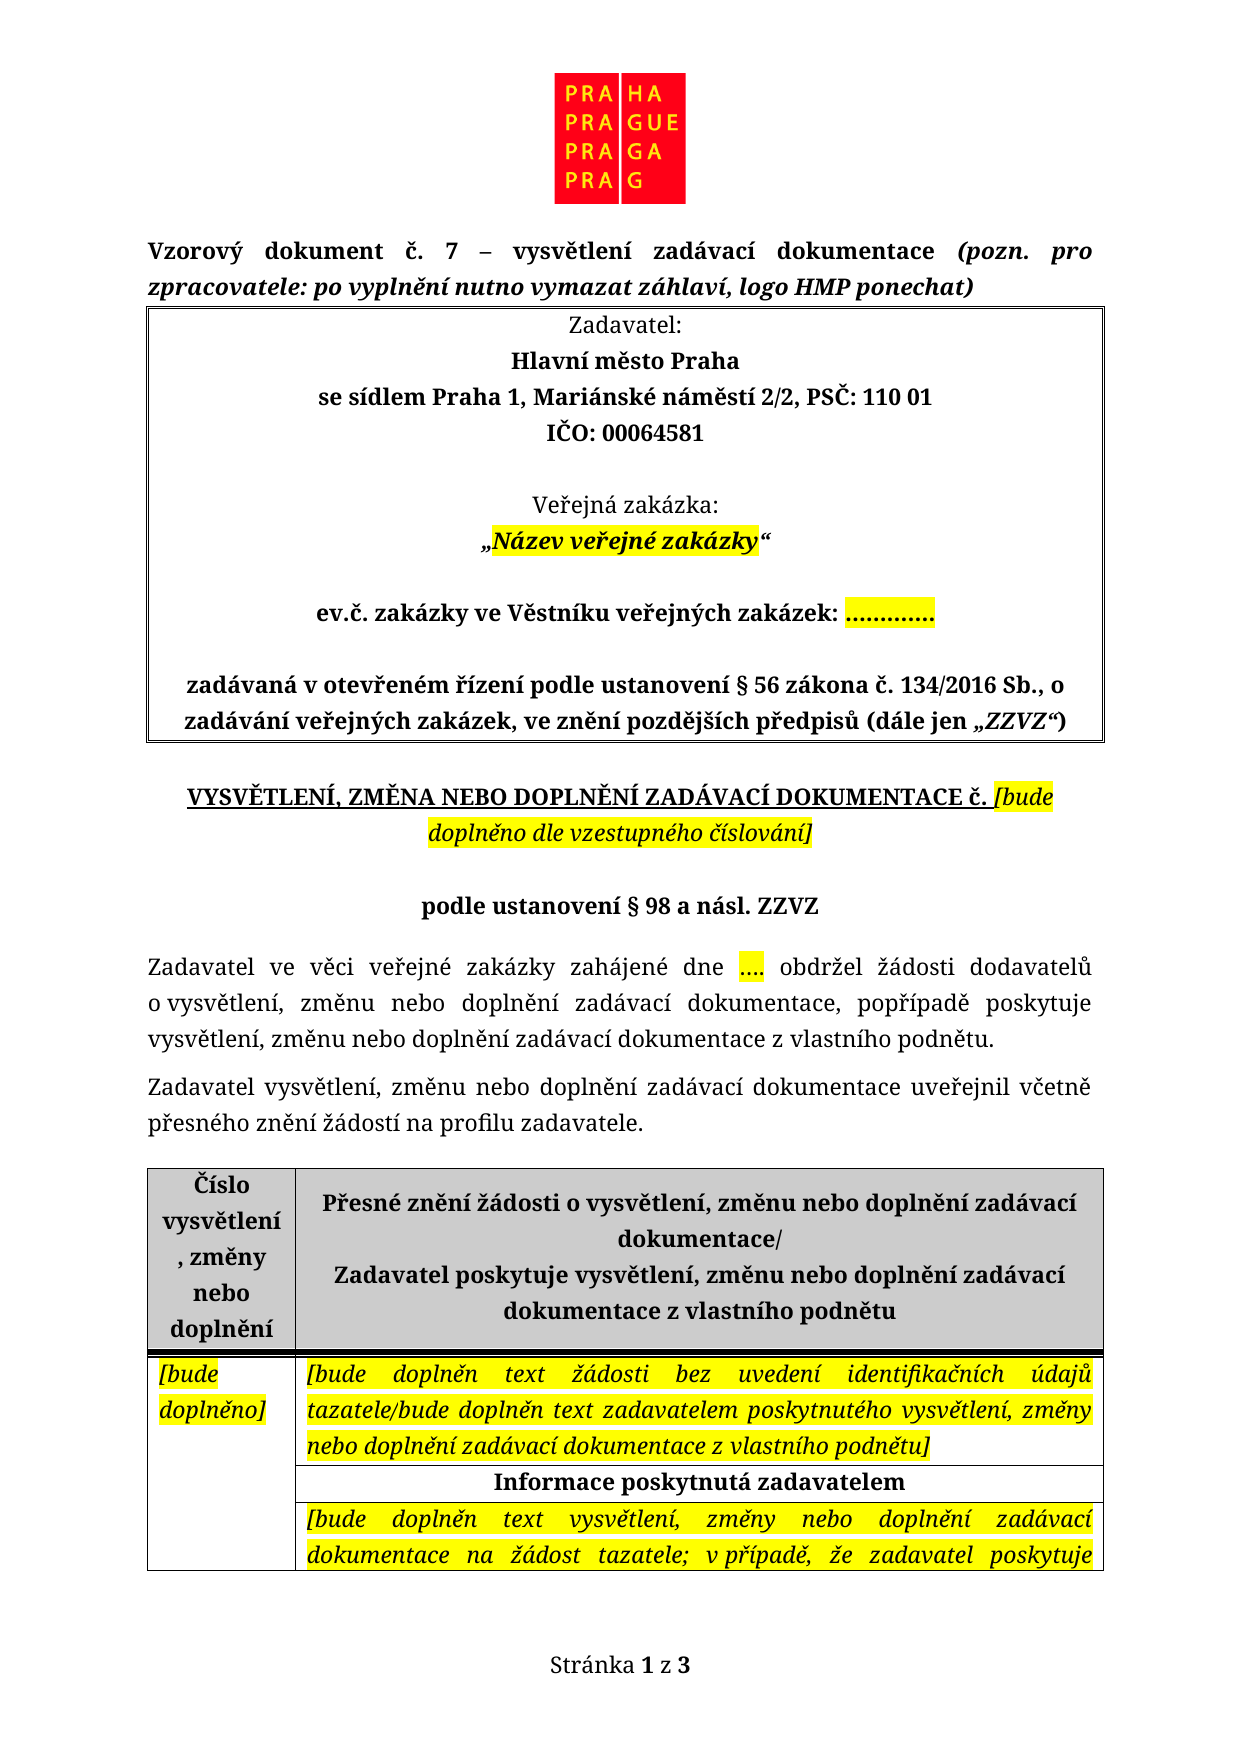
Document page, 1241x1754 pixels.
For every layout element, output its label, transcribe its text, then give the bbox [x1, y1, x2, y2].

text Zadavatel vysvětlení, změnu nebo doplnění zadávací dokumentace uveřejnil včetně přesného znění žádostí na profilu zadavatele. [148, 1071, 1093, 1138]
text Zadavatel ve věci veřejné zakázky zahájené dne …. obdržel žádosti dodavatelů o vysvětlení, změnu nebo doplnění zadávací dokumentace, popřípadě poskytuje vysvětlení, změnu nebo doplnění zadávací dokumentace z vlastního podnětu. [148, 951, 1093, 1054]
table_cell [bude doplněno] [148, 1358, 295, 1570]
picture [554, 73, 686, 204]
subtitle VYSVĚTLENÍ, ZMĚNA NEBO DOPLNĚNÍ ZADÁVACÍ DOKUMENTACE č. [bude doplněno dle vzestupného číslování] [148, 781, 1093, 848]
text podle ustanovení § 98 a násl. ZZVZ [148, 890, 1093, 921]
table_header Číslo vysvětlení, změny nebo doplnění [148, 1169, 295, 1348]
table_cell Informace poskytnutá zadavatelem [296, 1466, 1103, 1502]
table_header Přesné znění žádosti o vysvětlení, změnu nebo doplnění zadávací dokumentace/ Zadavatel poskytuje vysvětlení, změnu nebo doplnění zadávací dokumentace z vlastního podnětu [296, 1169, 1103, 1348]
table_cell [296, 1503, 1103, 1570]
table_header Zadavatel: Hlavní město Praha se sídlem Praha 1, Mariánské náměstí 2/2, PSČ: 110 01 IČO: 00064581 Veřejná zakázka: „Název veřejné zakázky“ ev.č. zakázky ve Věstníku veřejných zakázek: …………. zadávaná v otevřeném řízení podle ustanovení § 56 zákona č. 134/2016 Sb., o zadávání veřejných zakázek, ve znění pozdějších předpisů (dále jen „ZZVZ“) [149, 309, 1102, 740]
